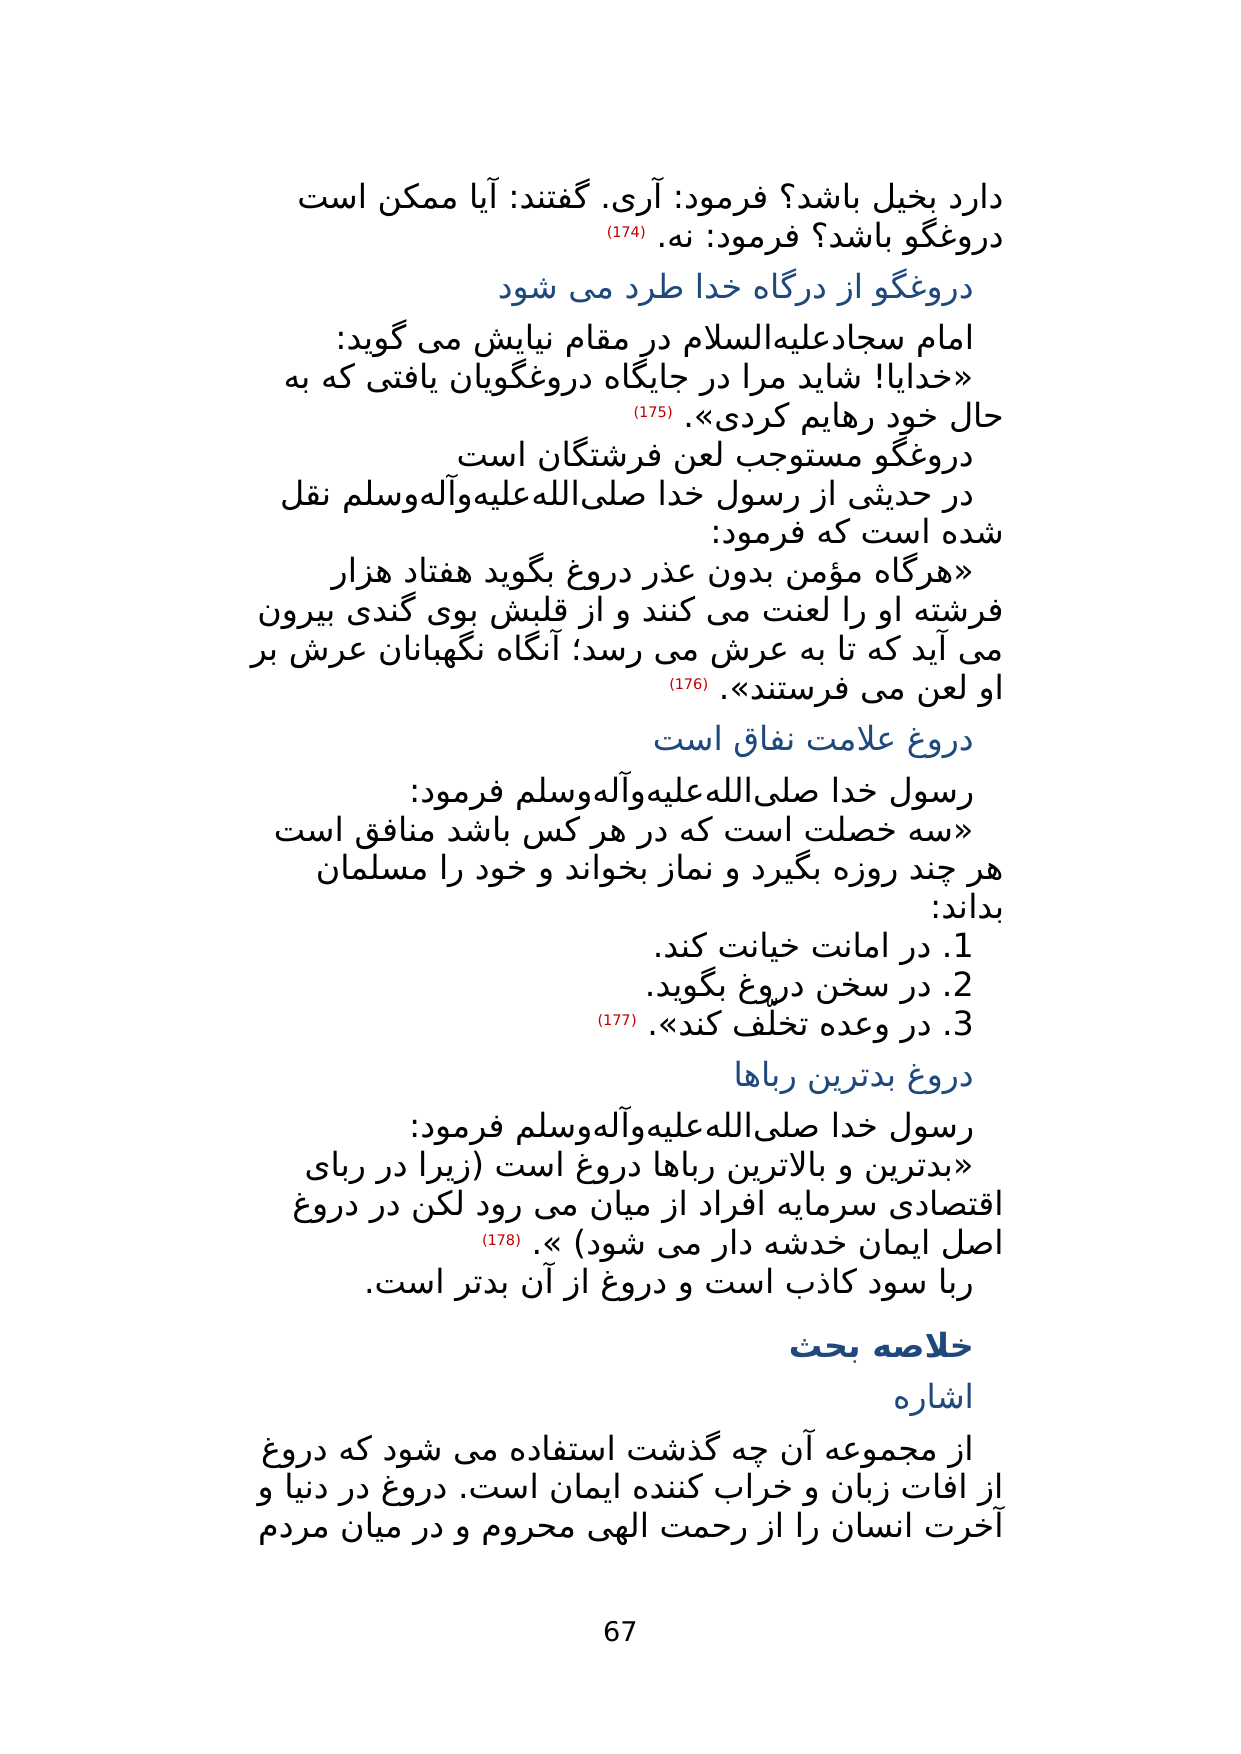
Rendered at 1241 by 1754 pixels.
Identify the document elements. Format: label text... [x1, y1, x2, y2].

text «هرگاه مؤمن بدون عذر دروغ بگوید هفتاد هزار فرشته او را لعنت می کنند و از قلبش بوی گندی بیرون می آید که تا به عرش می رسد؛ آنگاه نگهبانان عرش بر او لعن می فرستند». (176) [236, 552, 1004, 707]
text رسول خدا صلى‌الله‌عليه‌وآله‌وسلم فرمود: [236, 1107, 1004, 1146]
subtitle خلاصه بحث [236, 1326, 1004, 1365]
subtitle دروغ علامت نفاق است [236, 720, 1004, 759]
subtitle دروغ بدترین رباها [236, 1056, 1004, 1094]
text امام سجادعليه‌السلام در مقام نیایش می گوید: [236, 319, 1004, 358]
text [236, 1429, 1004, 1546]
text «سه خصلت است که در هر کس باشد منافق است هر چند روزه بگیرد و نماز بخواند و خود را مسلمان بداند: [236, 810, 1004, 927]
text ربا سود کاذب است و دروغ از آن بدتر است. [236, 1262, 1004, 1301]
text «خدایا! شاید مرا در جایگاه دروغگویان یافتی که به حال خود رهایم کردی». (175) [236, 358, 1004, 435]
text 2. در سخن دروغ بگوید. [236, 965, 1004, 1004]
text در حدیثی از رسول خدا صلى‌الله‌عليه‌وآله‌وسلم نقل شده است که فرمود: [236, 474, 1004, 552]
text رسول خدا صلى‌الله‌عليه‌وآله‌وسلم فرمود: [236, 771, 1004, 810]
text 3. در وعده تخلّف کند». (177) [236, 1004, 1004, 1043]
subtitle دروغگو از درگاه خدا طرد می شود [236, 267, 1004, 306]
text «بدترین و بالاترین رباها دروغ است (زیرا در ربای اقتصادی سرمایه افراد از میان می رود لکن در دروغ اصل ایمان خدشه دار می شود) ». (178) [236, 1146, 1004, 1262]
text 1. در امانت خیانت کند. [236, 927, 1004, 965]
text دروغگو مستوجب لعن فرشتگان است [236, 435, 1004, 474]
subtitle اشاره [236, 1378, 1004, 1416]
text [236, 177, 1004, 255]
